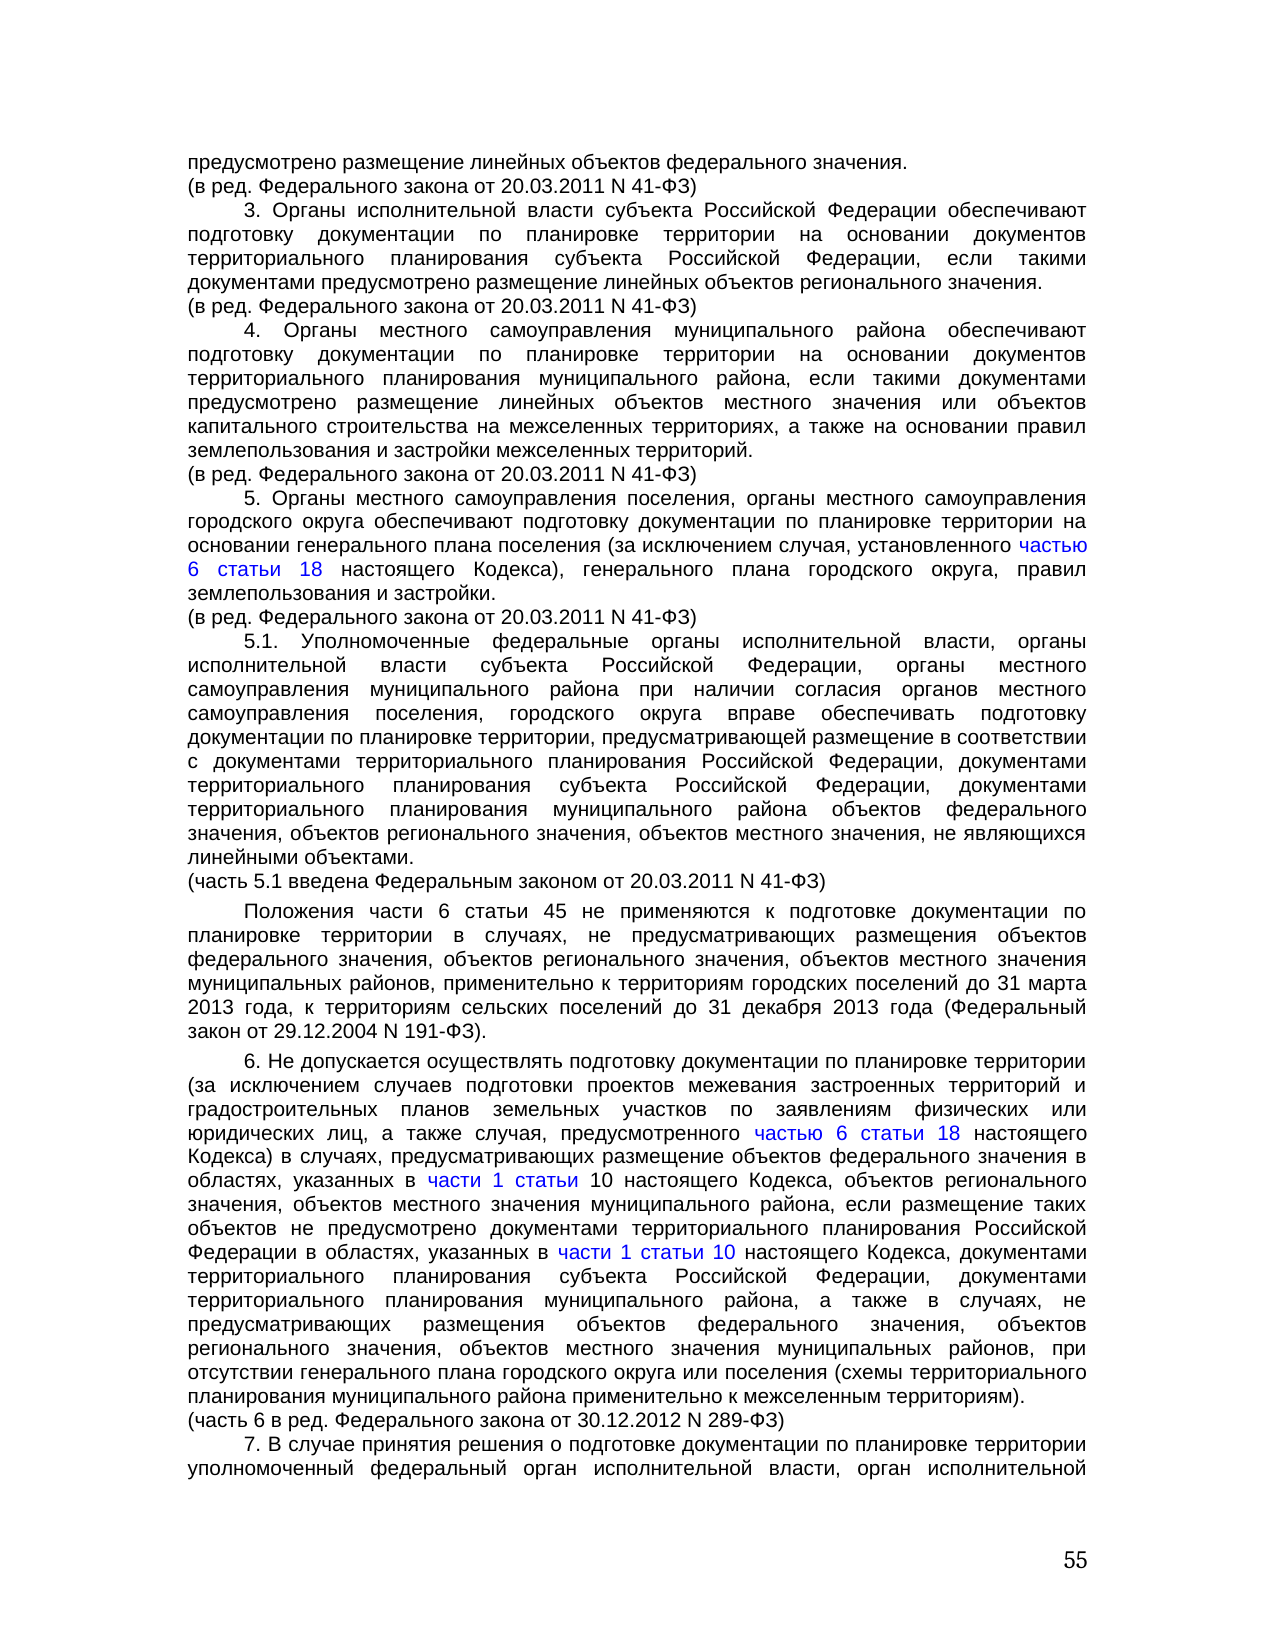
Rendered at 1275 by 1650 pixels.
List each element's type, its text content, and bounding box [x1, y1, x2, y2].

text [187, 1432, 1087, 1480]
text 3. Органы исполнительной власти субъекта Российской Федерации обеспечивают подготовку документации по планировке территории на основании документов территориального планирования субъекта Российской Федерации, если такими документами предусмотрено размещение линейных объектов регионального значения. [187, 198, 1087, 294]
text 4. Органы местного самоуправления муниципального района обеспечивают подготовку документации по планировке территории на основании документов территориального планирования муниципального района, если такими документами предусмотрено размещение линейных объектов местного значения или объектов капитального строительства на межселенных территориях, а также на основании правил землепользования и застройки межселенных территорий. [187, 318, 1087, 461]
text (в ред. Федерального закона от 20.03.2011 N 41-ФЗ) [187, 461, 1087, 485]
text 5.1. Уполномоченные федеральные органы исполнительной власти, органы исполнительной власти субъекта Российской Федерации, органы местного самоуправления муниципального района при наличии согласия органов местного самоуправления поселения, городского округа вправе обеспечивать подготовку документации по планировке территории, предусматривающей размещение в соответствии с документами территориального планирования Российской Федерации, документами территориального планирования субъекта Российской Федерации, документами территориального планирования муниципального района объектов федерального значения, объектов регионального значения, объектов местного значения, не являющихся линейными объектами. [187, 629, 1087, 869]
text (в ред. Федерального закона от 20.03.2011 N 41-ФЗ) [187, 174, 1087, 198]
text Положения части 6 статьи 45 не применяются к подготовке документации по планировке территории в случаях, не предусматривающих размещения объектов федерального значения, объектов регионального значения, объектов местного значения муниципальных районов, применительно к территориям городских поселений до 31 марта 2013 года, к территориям сельских поселений до 31 декабря 2013 года (Федеральный закон от 29.12.2004 N 191-ФЗ). [187, 899, 1087, 1042]
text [187, 150, 1087, 174]
text (часть 5.1 введена Федеральным законом от 20.03.2011 N 41-ФЗ) [187, 869, 1087, 893]
text 5. Органы местного самоуправления поселения, органы местного самоуправления городского округа обеспечивают подготовку документации по планировке территории на основании генерального плана поселения (за исключением случая, установленного частью 6 статьи 18 настоящего Кодекса), генерального плана городского округа, правил землепользования и застройки. [187, 485, 1087, 605]
text (в ред. Федерального закона от 20.03.2011 N 41-ФЗ) [187, 605, 1087, 629]
text (в ред. Федерального закона от 20.03.2011 N 41-ФЗ) [187, 294, 1087, 318]
text 6. Не допускается осуществлять подготовку документации по планировке территории (за исключением случаев подготовки проектов межевания застроенных территорий и градостроительных планов земельных участков по заявлениям физических или юридических лиц, а также случая, предусмотренного частью 6 статьи 18 настоящего Кодекса) в случаях, предусматривающих размещение объектов федерального значения в областях, указанных в части 1 статьи 10 настоящего Кодекса, объектов регионального значения, объектов местного значения муниципального района, если размещение таких объектов не предусмотрено документами территориального планирования Российской Федерации в областях, указанных в части 1 статьи 10 настоящего Кодекса, документами территориального планирования субъекта Российской Федерации, документами территориального планирования муниципального района, а также в случаях, не предусматривающих размещения объектов федерального значения, объектов регионального значения, объектов местного значения муниципальных районов, при отсутствии генерального плана городского округа или поселения (схемы территориального планирования муниципального района применительно к межселенным территориям). [187, 1048, 1087, 1408]
text (часть 6 в ред. Федерального закона от 30.12.2012 N 289-ФЗ) [187, 1408, 1087, 1432]
